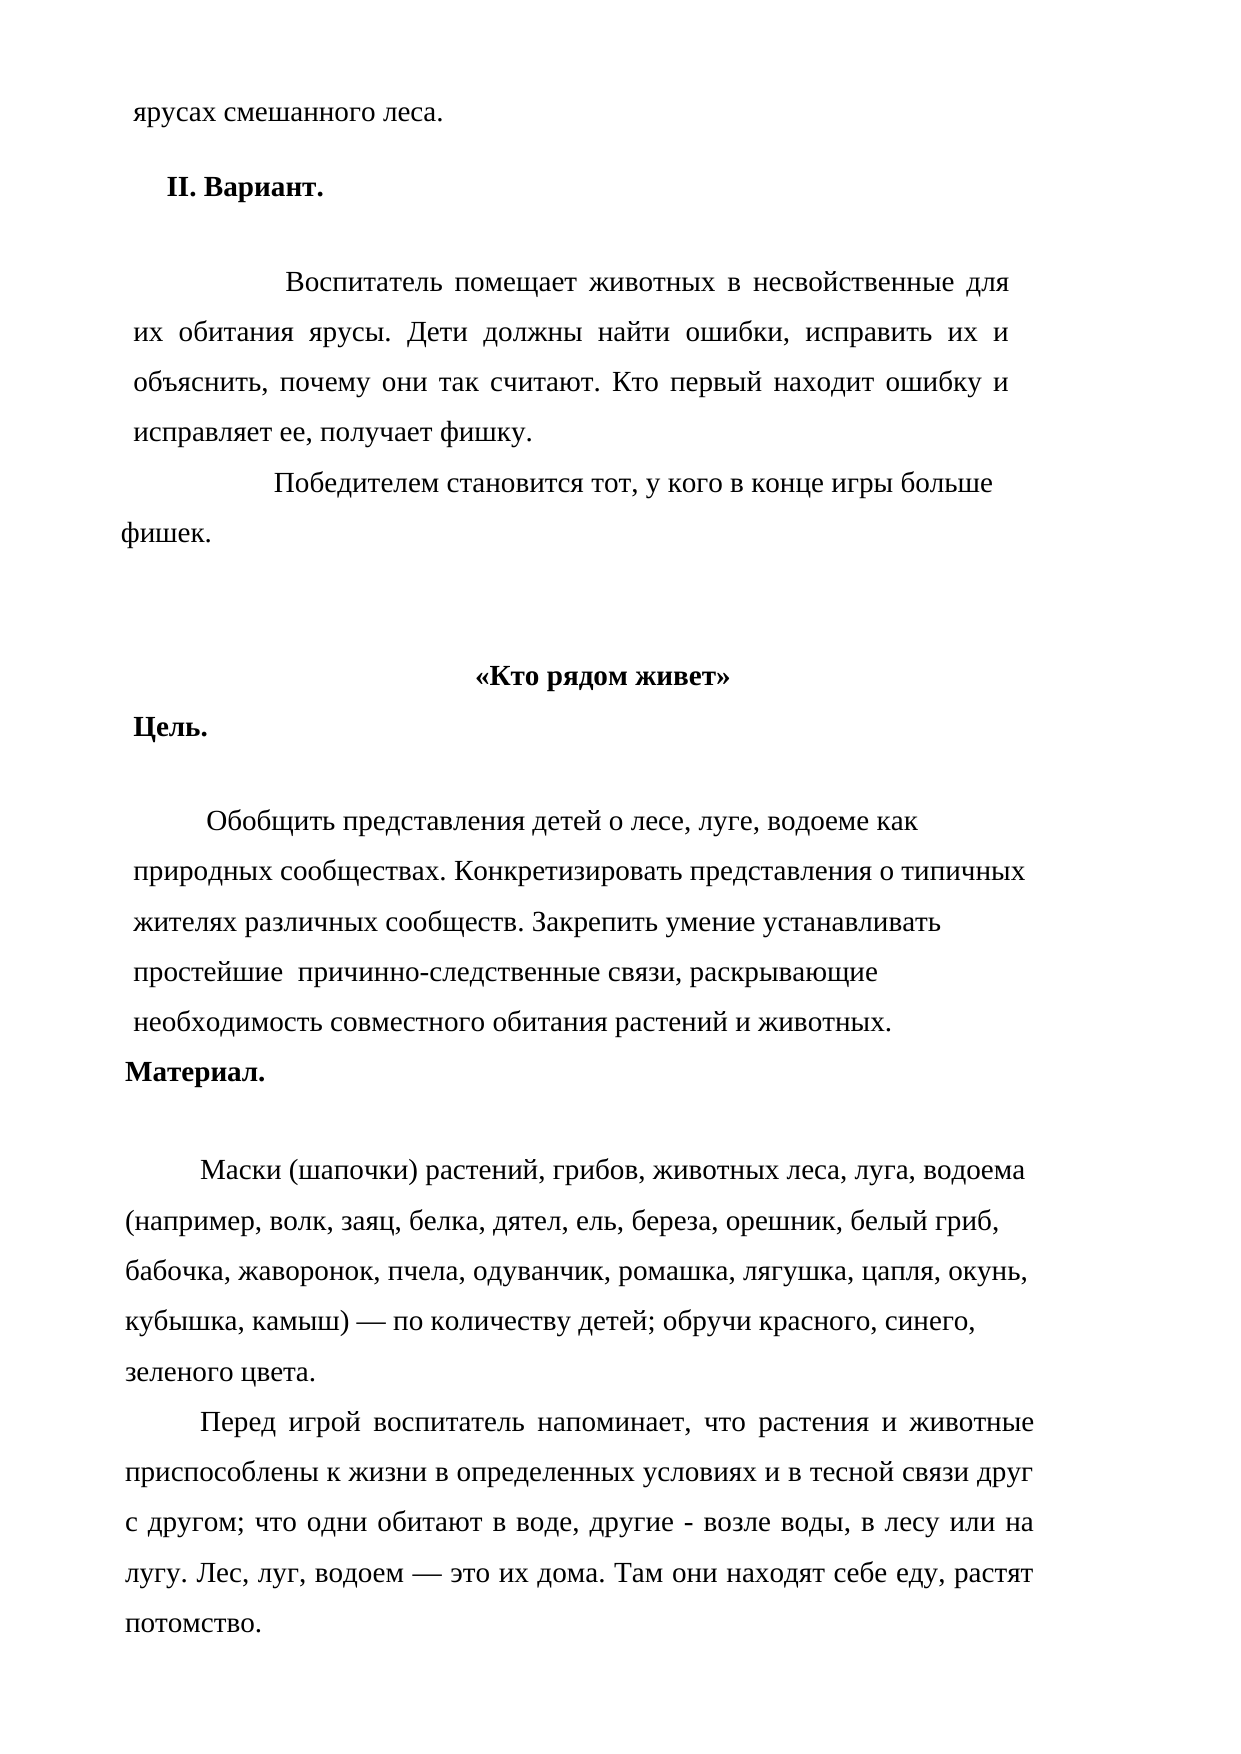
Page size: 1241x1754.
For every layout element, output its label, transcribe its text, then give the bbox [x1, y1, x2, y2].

text II. Вариант. [166, 169, 1122, 203]
text Обобщить представления детей о лесе, луге, водоеме как природных сообществах. Конкретизировать представления о типичных жителях различных сообществ. Закрепить умение устанавливать простейшие причинно-следственные связи, раскрывающие необходимость совместного обитания растений и животных. [133, 803, 1056, 1038]
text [133, 94, 1085, 127]
text Цель. [133, 709, 1122, 742]
text Воспитатель помещает животных в несвойственные для их обитания ярусы. Дети должны найти ошибки, исправить их и объяснить, почему они так считают. Кто первый находит ошибку и исправляет ее, получает фишку. [133, 264, 1010, 448]
text Маски (шапочки) растений, грибов, животных леса, луга, водоема (например, волк, заяц, белка, дятел, ель, береза, орешник, белый гриб, бабочка, жаворонок, пчела, одуванчик, ромашка, лягушка, цапля, окунь, кубышка, камыш) — по количеству детей; обручи красного, синего, зеленого цвета. [125, 1152, 1078, 1387]
text Победителем становится тот, у кого в конце игры больше фишек. [121, 465, 1085, 549]
text «Кто рядом живет» [121, 658, 1085, 692]
text Перед игрой воспитатель напоминает, что растения и животные приспособлены к жизни в определенных условиях и в тесной связи друг с другом; что одни обитают в воде, другие - возле воды, в лесу или на лугу. Лес, луг, водоем — это их дома. Там они находят себе еду, растят потомство. [125, 1404, 1035, 1639]
text Материал. [125, 1054, 1122, 1088]
